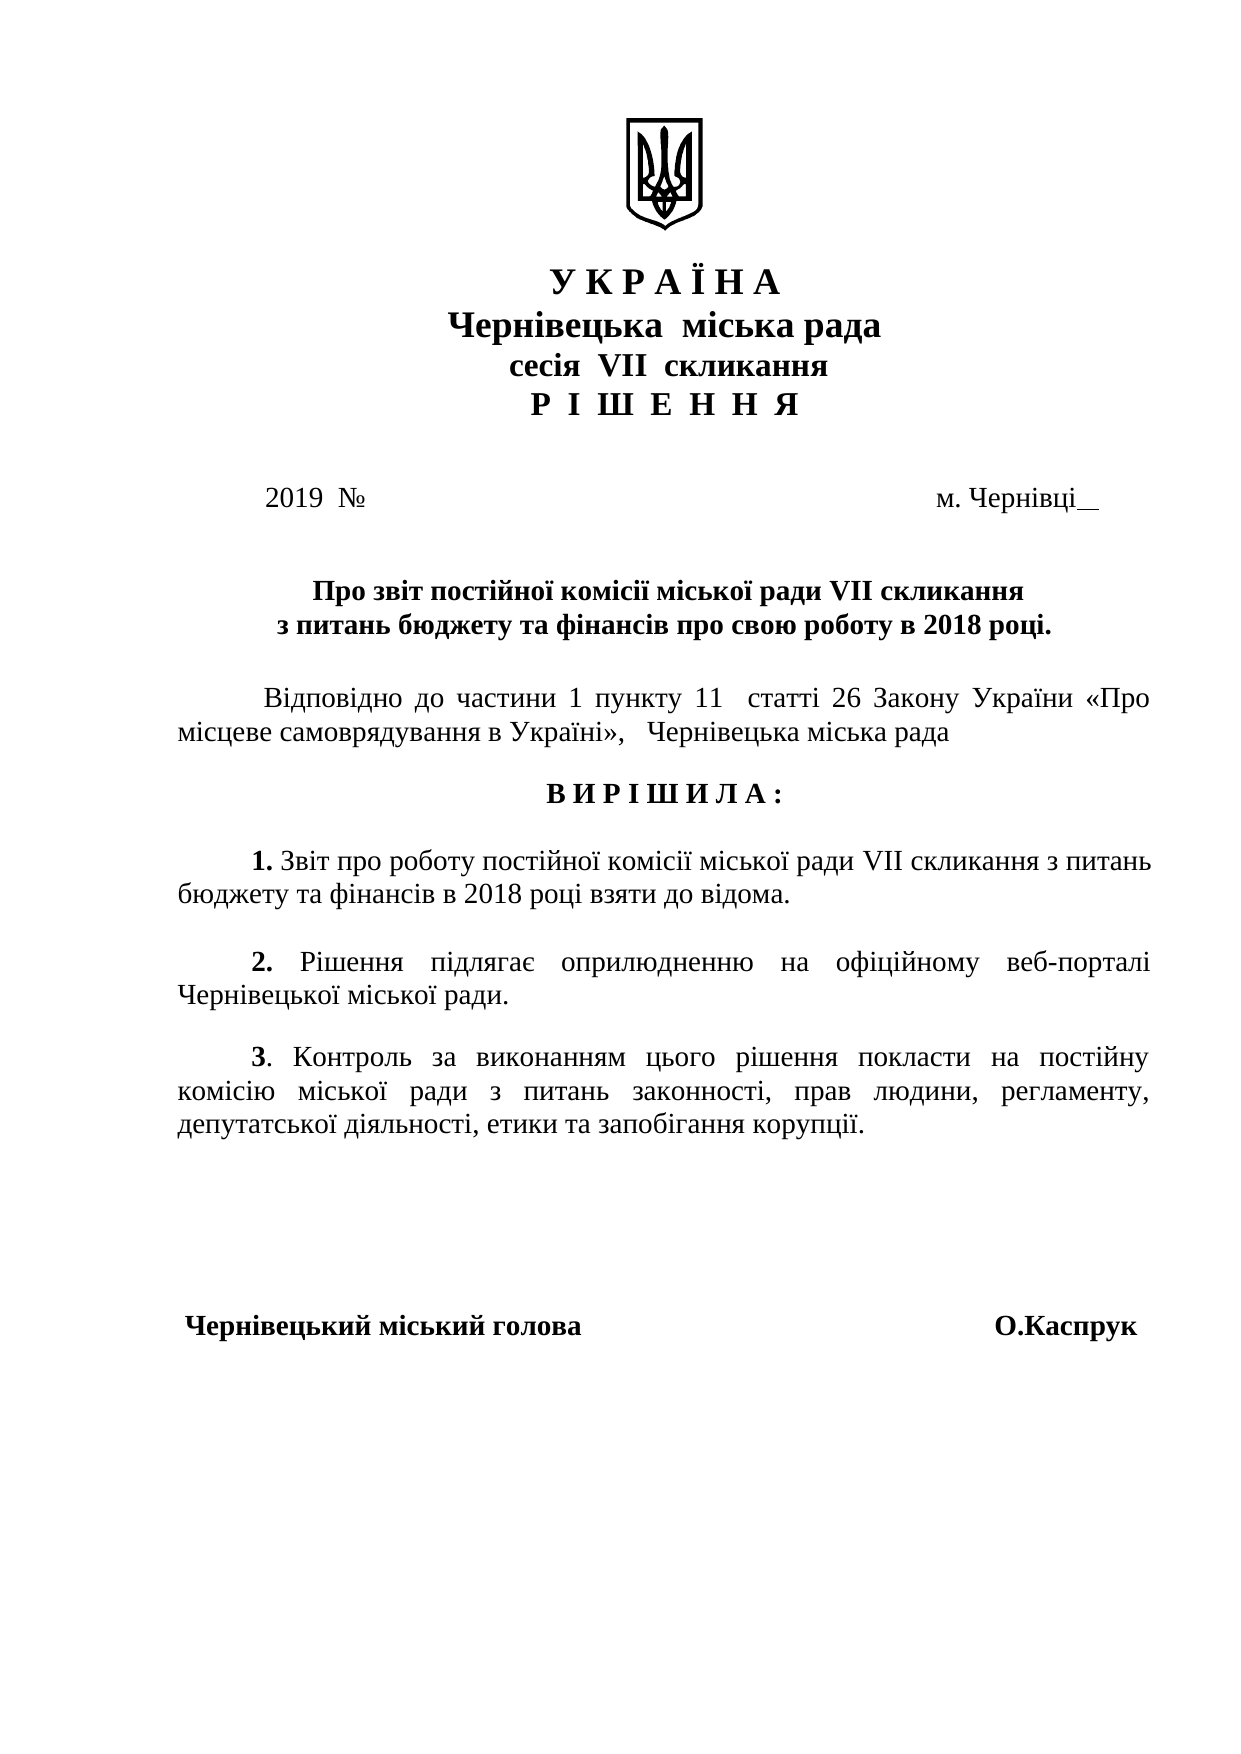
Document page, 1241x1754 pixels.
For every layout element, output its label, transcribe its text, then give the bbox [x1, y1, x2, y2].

text Про звіт постійної комісії міської ради VII скликання [177, 573, 1152, 607]
text Чернівецький міський голова О.Каспрук [177, 1308, 1152, 1341]
text У К Р А Ї Н А [177, 259, 1152, 302]
text сесія VIІ скликання [177, 346, 1152, 384]
text 1. Звіт про роботу постійної комісії міської ради VII скликання з питань бюджету та фінансів в 2018 році взяти до відома. [177, 843, 1152, 910]
text Р І Ш Е Н Н Я [177, 384, 1152, 422]
title 3. Контроль за виконанням цього рішення покласти на постійну комісію міської ради з питань законності, прав людини, регламенту, депутатської діяльності, етики та запобігання корупції. [177, 1039, 1150, 1140]
text 2019 № м. Чернівці [177, 480, 1152, 513]
text В И Р І Ш И Л А : [177, 776, 1152, 809]
text 2. Рішення підлягає оприлюдненню на офіційному веб-порталі Чернівецької міської ради. [177, 944, 1152, 1011]
text з питань бюджету та фінансів про свою роботу в 2018 році. [177, 607, 1152, 640]
text Чернівецька міська рада [177, 302, 1152, 346]
text Відповідно до частини 1 пункту 11 статті 26 Закону України «Про місцеве самоврядування в Україні», Чернівецька міська рада [177, 680, 1152, 747]
